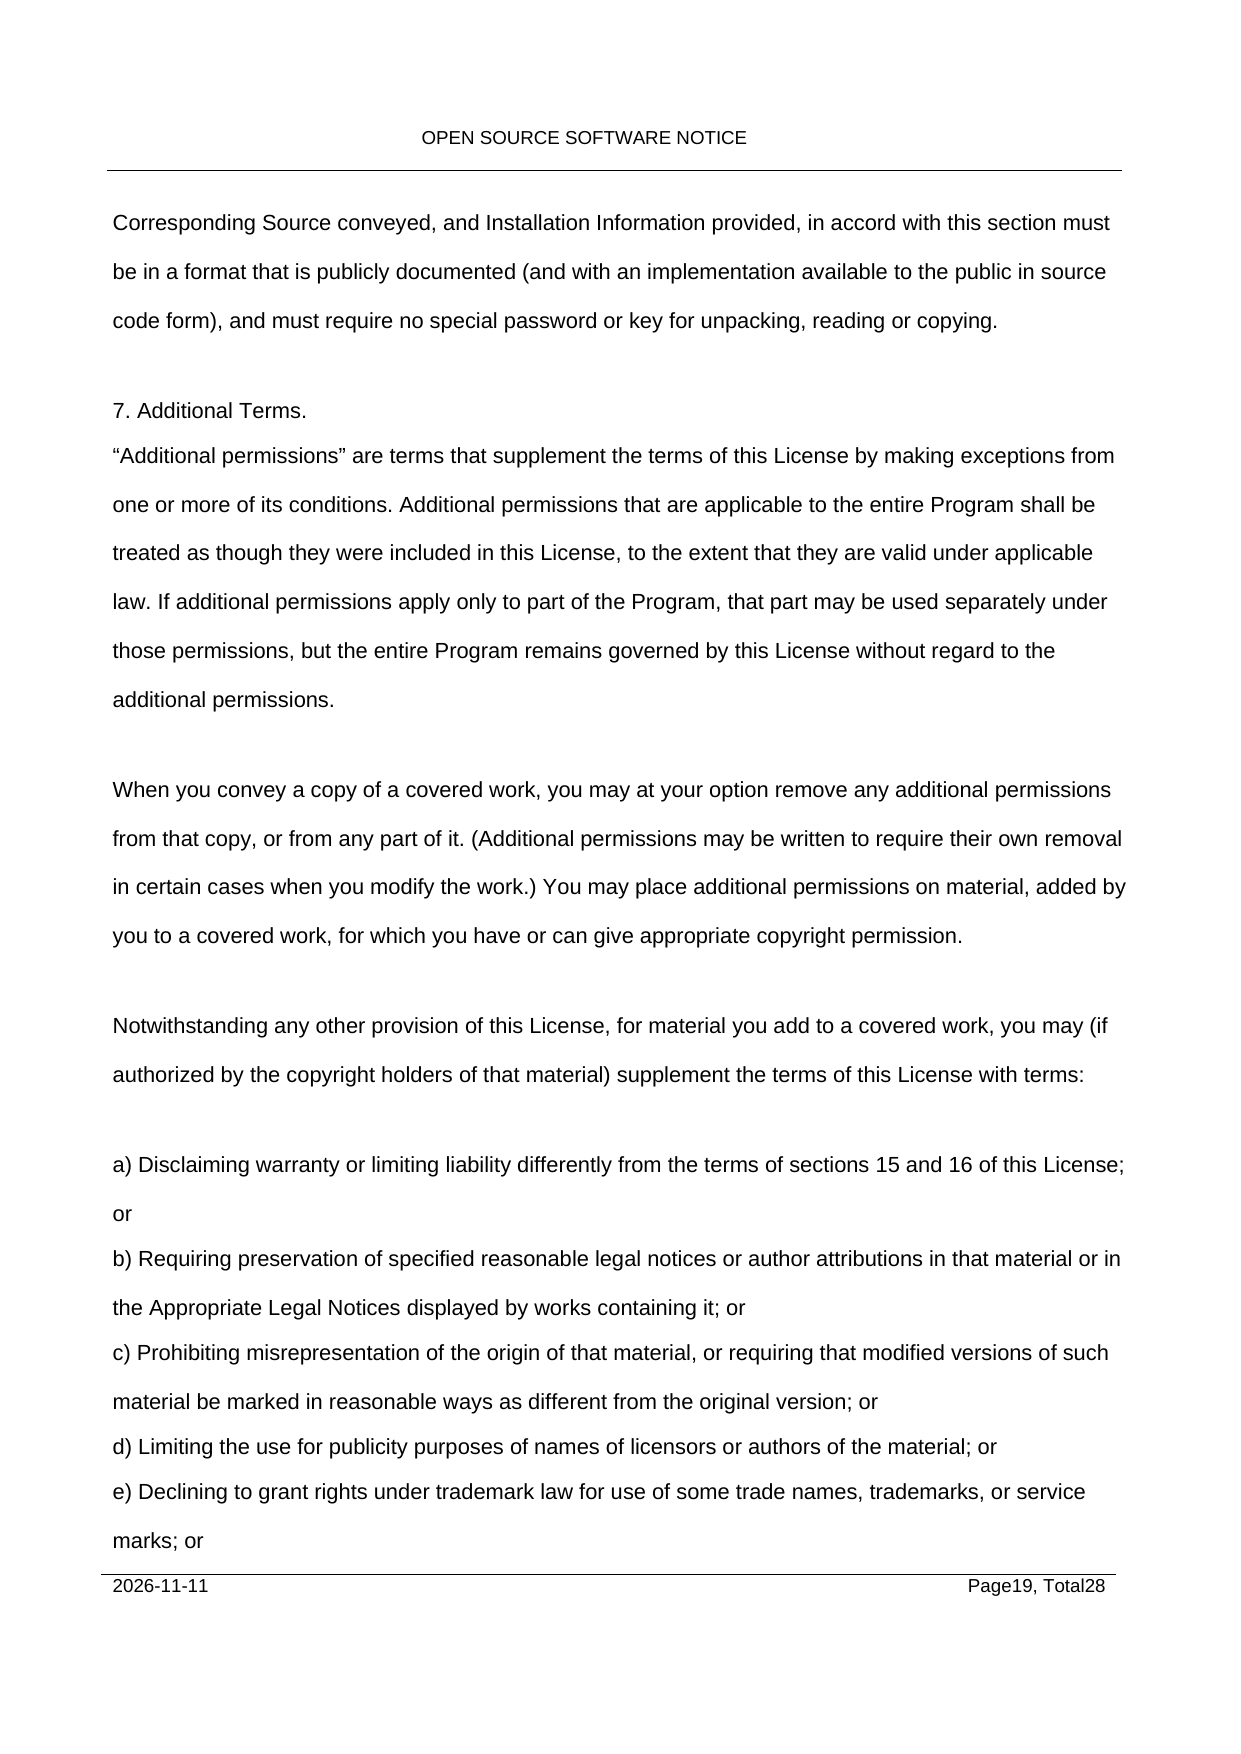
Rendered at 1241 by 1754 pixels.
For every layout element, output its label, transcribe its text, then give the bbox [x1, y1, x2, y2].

text 7. Additional Terms. [112, 394, 1128, 427]
text d) Limiting the use for publicity purposes of names of licensors or authors of the material; or [112, 1430, 1128, 1463]
text Notwithstanding any other provision of this License, for material you add to a covered work, you may (if authorized by the copyright holders of that material) supplement the terms of this License with terms: [112, 1009, 1128, 1091]
text b) Requiring preservation of specified reasonable legal notices or author attributions in that material or in the Appropriate Legal Notices displayed by works containing it; or [112, 1242, 1128, 1324]
text “Additional permissions” are terms that supplement the terms of this License by making exceptions from one or more of its conditions. Additional permissions that are applicable to the entire Program shall be treated as though they were included in this License, to the extent that they are valid under applicable law. If additional permissions apply only to part of the Program, that part may be used separately under those permissions, but the entire Program remains governed by this License without regard to the additional permissions. [112, 439, 1128, 715]
text When you convey a copy of a covered work, you may at your option remove any additional permissions from that copy, or from any part of it. (Additional permissions may be written to require their own removal in certain cases when you modify the work.) You may place additional permissions on material, added by you to a covered work, for which you have or can give appropriate copyright permission. [112, 773, 1128, 952]
text a) Disclaiming warranty or limiting liability differently from the terms of sections 15 and 16 of this License; or [112, 1148, 1128, 1230]
text Corresponding Source conveyed, and Installation Information provided, in accord with this section must be in a format that is publicly documented (and with an implementation available to the public in source code form), and must require no special password or key for unpacking, reading or copying. [112, 206, 1128, 336]
text c) Prohibiting misrepresentation of the origin of that material, or requiring that modified versions of such material be marked in reasonable ways as different from the original version; or [112, 1336, 1128, 1417]
text e) Declining to grant rights under trademark law for use of some trade names, trademarks, or service marks; or [112, 1475, 1128, 1556]
